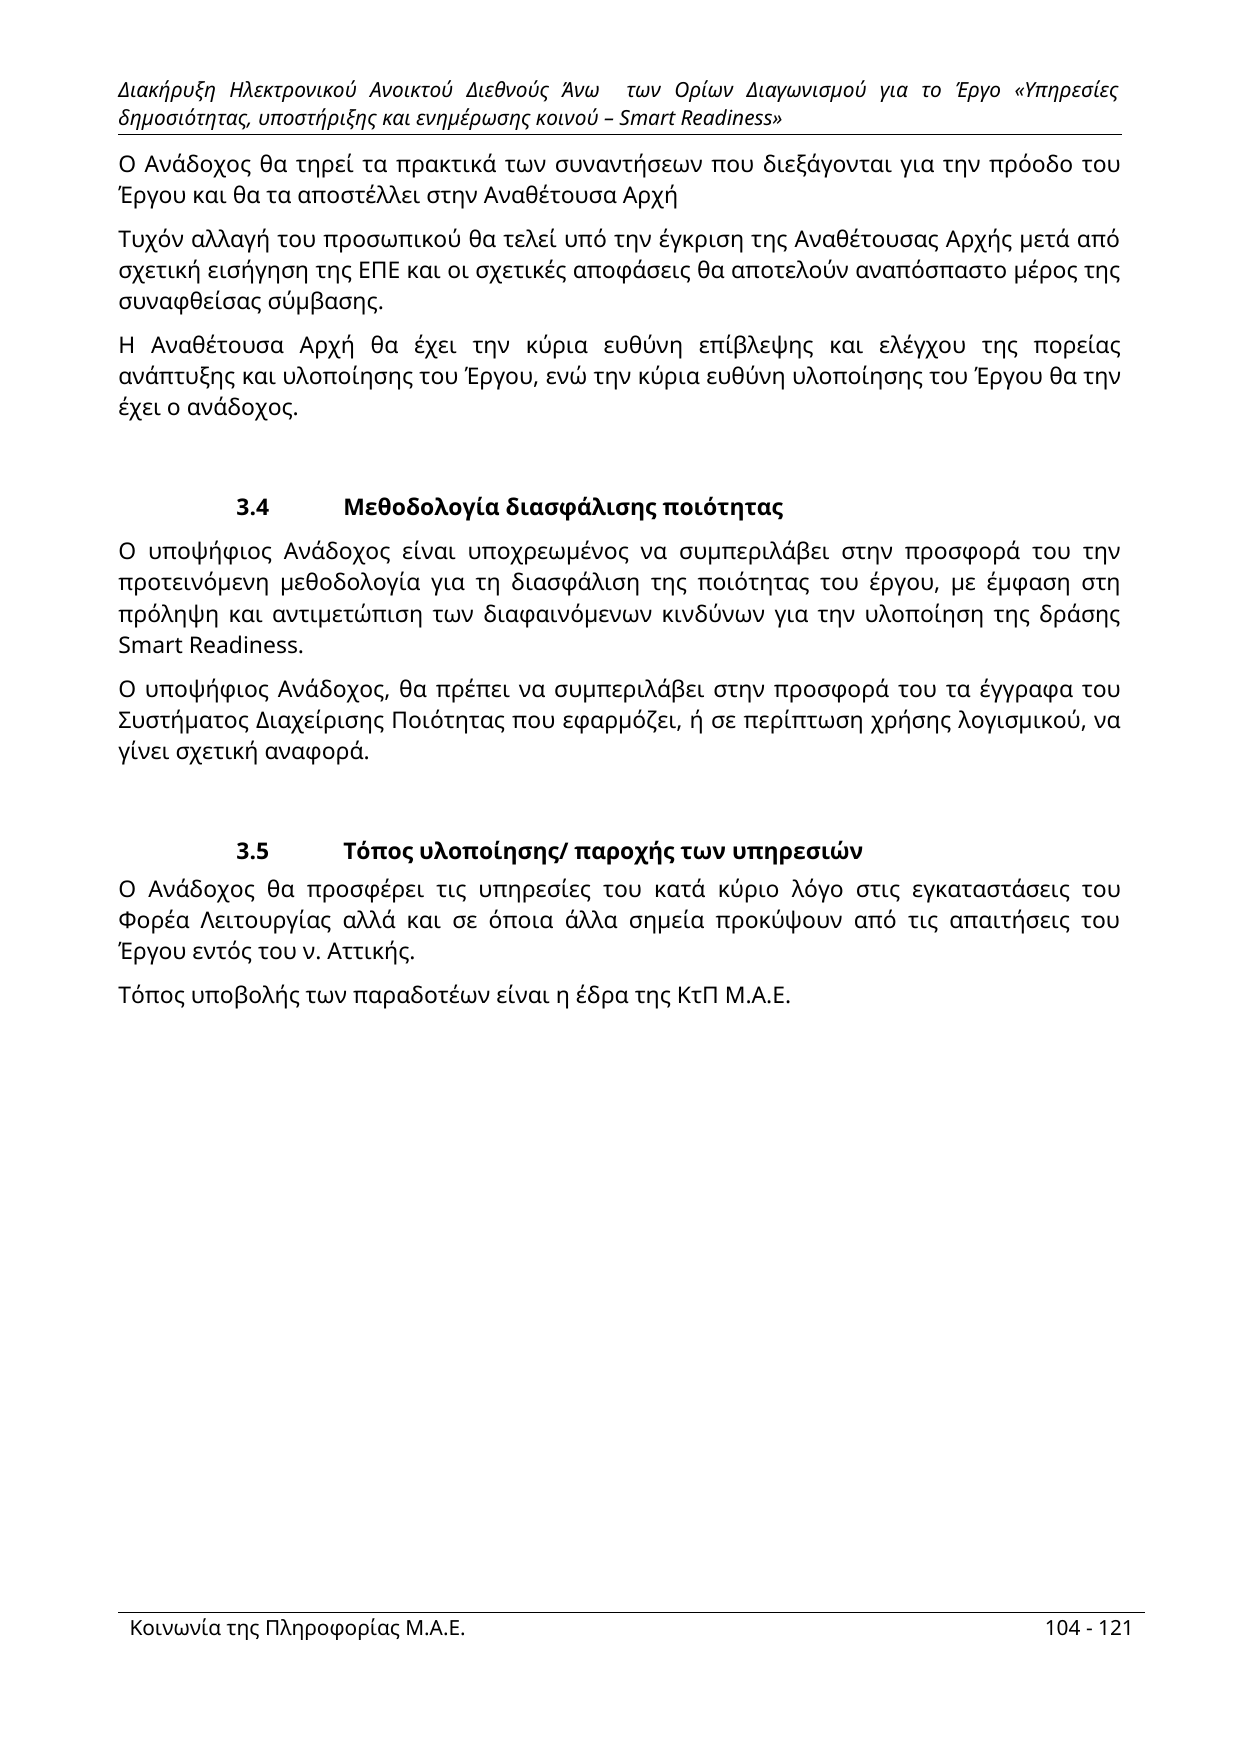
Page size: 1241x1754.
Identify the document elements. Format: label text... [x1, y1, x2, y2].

text Τυχόν αλλαγή του προσωπικού θα τελεί υπό την έγκριση της Αναθέτουσας Αρχής μετά από σχετική εισήγηση της ΕΠΕ και οι σχετικές αποφάσεις θα αποτελούν αναπόσπαστο μέρος της συναφθείσας σύμβασης. [118, 222, 1122, 316]
subtitle Τόπος υλοποίησης/ παροχής των υπηρεσιών [236, 835, 1122, 866]
text Ο υποψήφιος Ανάδοχος είναι υποχρεωμένος να συμπεριλάβει στην προσφορά του την προτεινόμενη μεθοδολογία για τη διασφάλιση της ποιότητας του έργου, με έμφαση στη πρόληψη και αντιμετώπιση των διαφαινόμενων κινδύνων για την υλοποίηση της δράσης Smart Readiness. [118, 535, 1122, 660]
text Ο Ανάδοχος θα τηρεί τα πρακτικά των συναντήσεων που διεξάγονται για την πρόοδο του Έργου και θα τα αποστέλλει στην Αναθέτουσα Αρχή [118, 147, 1122, 210]
text Τόπος υποβολής των παραδοτέων είναι η έδρα της ΚτΠ Μ.Α.Ε. [118, 979, 1122, 1010]
text Η Αναθέτουσα Αρχή θα έχει την κύρια ευθύνη επίβλεψης και ελέγχου της πορείας ανάπτυξης και υλοποίησης του Έργου, ενώ την κύρια ευθύνη υλοποίησης του Έργου θα την έχει ο ανάδοχος. [118, 329, 1122, 422]
subtitle Μεθοδολογία διασφάλισης ποιότητας [236, 491, 1122, 522]
text Ο υποψήφιος Ανάδοχος, θα πρέπει να συμπεριλάβει στην προσφορά του τα έγγραφα του Συστήματος Διαχείρισης Ποιότητας που εφαρμόζει, ή σε περίπτωση χρήσης λογισμικού, να γίνει σχετική αναφορά. [118, 672, 1122, 766]
text Ο Ανάδοχος θα προσφέρει τις υπηρεσίες του κατά κύριο λόγο στις εγκαταστάσεις του Φορέα Λειτουργίας αλλά και σε όποια άλλα σημεία προκύψουν από τις απαιτήσεις του Έργου εντός του ν. Αττικής. [118, 872, 1122, 966]
